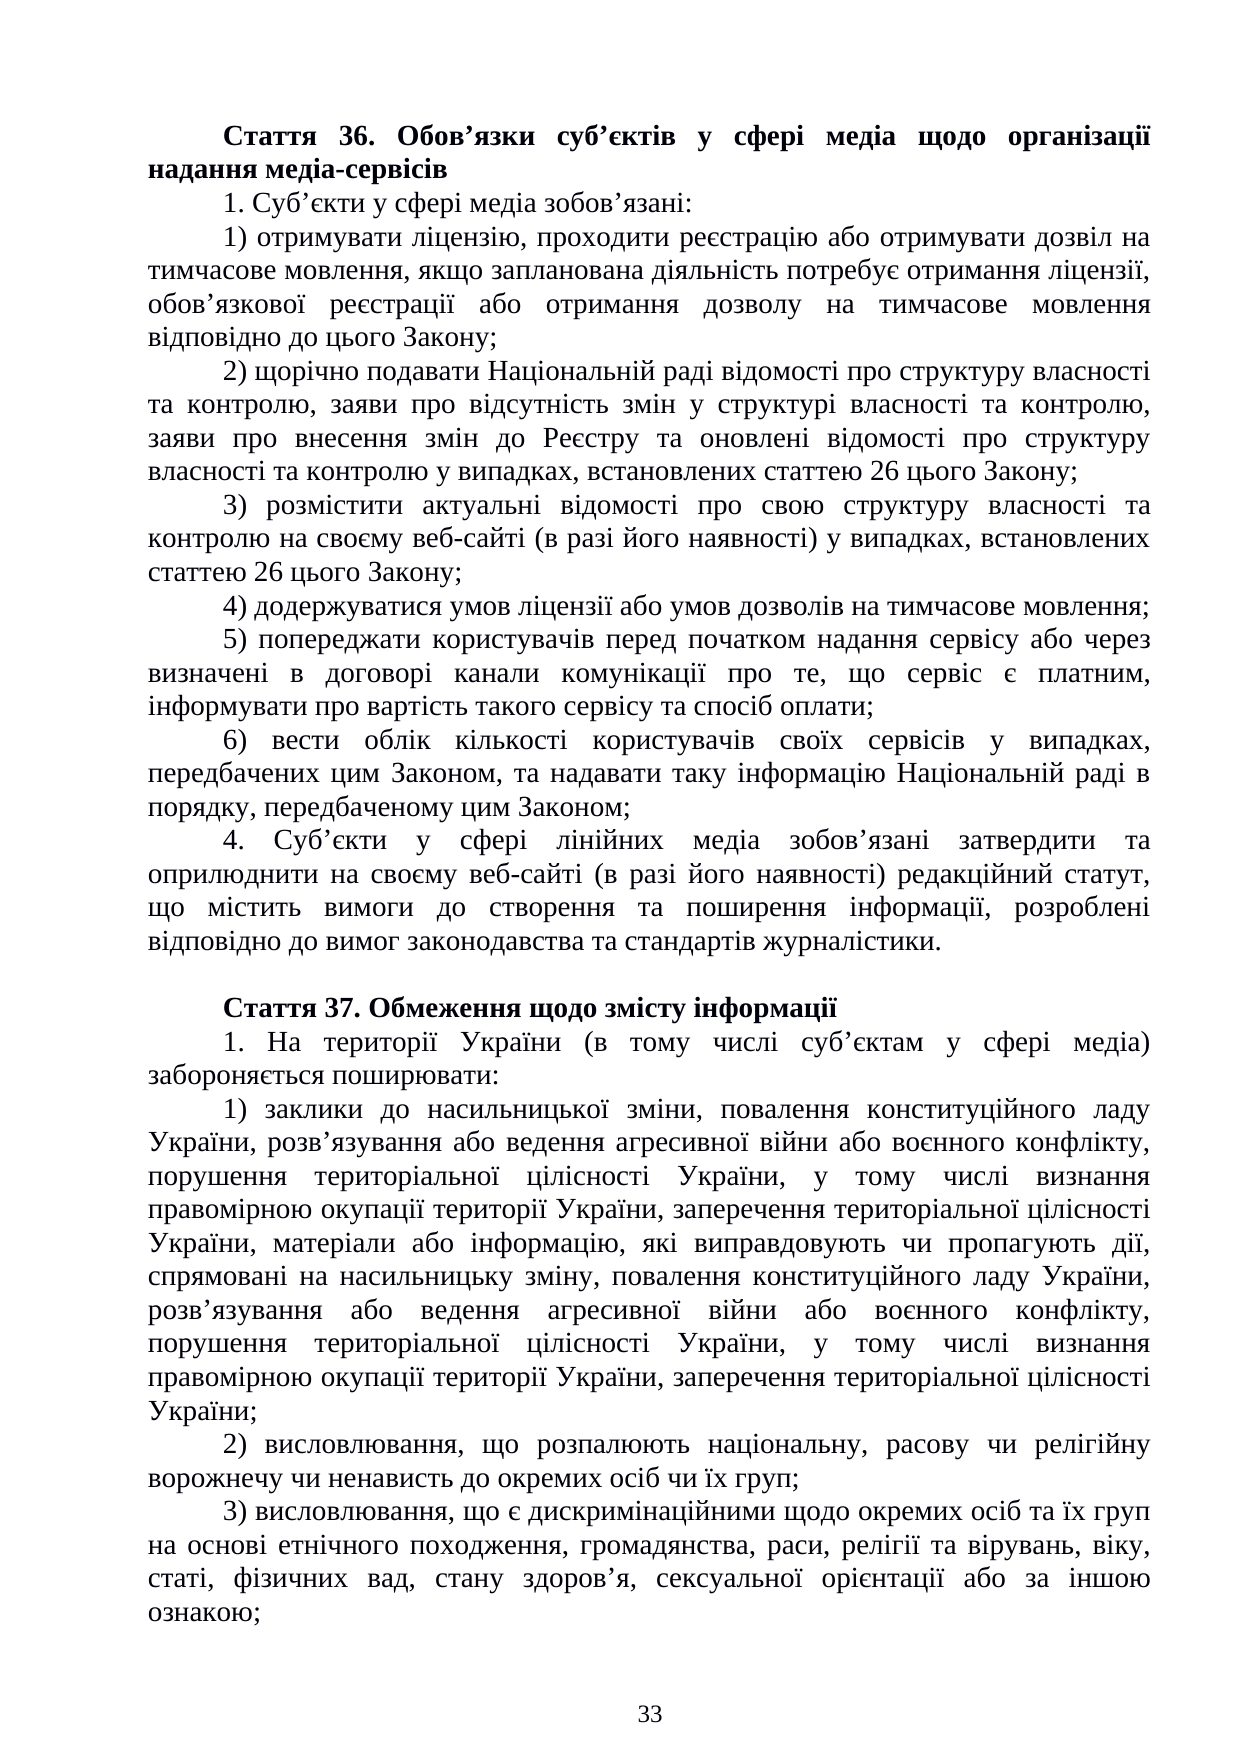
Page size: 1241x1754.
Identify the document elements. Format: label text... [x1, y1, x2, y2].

text 3) розмістити актуальні відомості про свою структуру власності та контролю на своєму веб-сайті (в разі його наявності) у випадках, встановлених статтею 26 цього Закону; [148, 487, 1152, 588]
text 4) додержуватися умов ліцензії або умов дозволів на тимчасове мовлення; [148, 588, 1152, 621]
text 1) отримувати ліцензію, проходити реєстрацію або отримувати дозвіл на тимчасове мовлення, якщо запланована діяльність потребує отримання ліцензії, обов’язкової реєстрації або отримання дозволу на тимчасове мовлення відповідно до цього Закону; [148, 219, 1152, 353]
text 1. На території України (в тому числі суб’єктам у сфері медіа) забороняється поширювати: [148, 1024, 1152, 1091]
text 2) висловлювання, що розпалюють національну, расову чи релігійну ворожнечу чи ненависть до окремих осіб чи їх груп; [148, 1426, 1152, 1493]
text 4. Суб’єкти у сфері лінійних медіа зобов’язані затвердити та оприлюднити на своєму веб-сайті (в разі його наявності) редакційний статут, що містить вимоги до створення та поширення інформації, розроблені відповідно до вимог законодавства та стандартів журналістики. [148, 822, 1152, 957]
text 1) заклики до насильницької зміни, повалення конституційного ладу України, розв’язування або ведення агресивної війни або воєнного конфлікту, порушення територіальної цілісності України, у тому числі визнання правомірною окупації території України, заперечення територіальної цілісності України, матеріали або інформацію, які виправдовують чи пропагують дії, спрямовані на насильницьку зміну, повалення конституційного ладу України, розв’язування або ведення агресивної війни або воєнного конфлікту, порушення територіальної цілісності України, у тому числі визнання правомірною окупації території України, заперечення територіальної цілісності України; [148, 1091, 1152, 1426]
text 5) попереджати користувачів перед початком надання сервісу або через визначені в договорі канали комунікації про те, що сервіс є платним, інформувати про вартість такого сервісу та спосіб оплати; [148, 621, 1152, 722]
text 2) щорічно подавати Національній раді відомості про структуру власності та контролю, заяви про відсутність змін у структурі власності та контролю, заяви про внесення змін до Реєстру та оновлені відомості про структуру власності та контролю у випадках, встановлених статтею 26 цього Закону; [148, 353, 1152, 487]
subtitle Стаття 37. Обмеження щодо змісту інформації [148, 990, 1152, 1024]
text 1. Суб’єкти у сфері медіа зобов’язані: [148, 185, 1152, 219]
text 3) висловлювання, що є дискримінаційними щодо окремих осіб та їх груп на основі етнічного походження, громадянства, раси, релігії та вірувань, віку, статі, фізичних вад, стану здоров’я, сексуальної орієнтації або за іншою ознакою; [148, 1493, 1152, 1627]
subtitle Стаття 36. Обов’язки суб’єктів у сфері медіа щодо організації надання медіа-сервісів [148, 118, 1152, 185]
text 6) вести облік кількості користувачів своїх сервісів у випадках, передбачених цим Законом, та надавати таку інформацію Національній раді в порядку, передбаченому цим Законом; [148, 722, 1152, 822]
